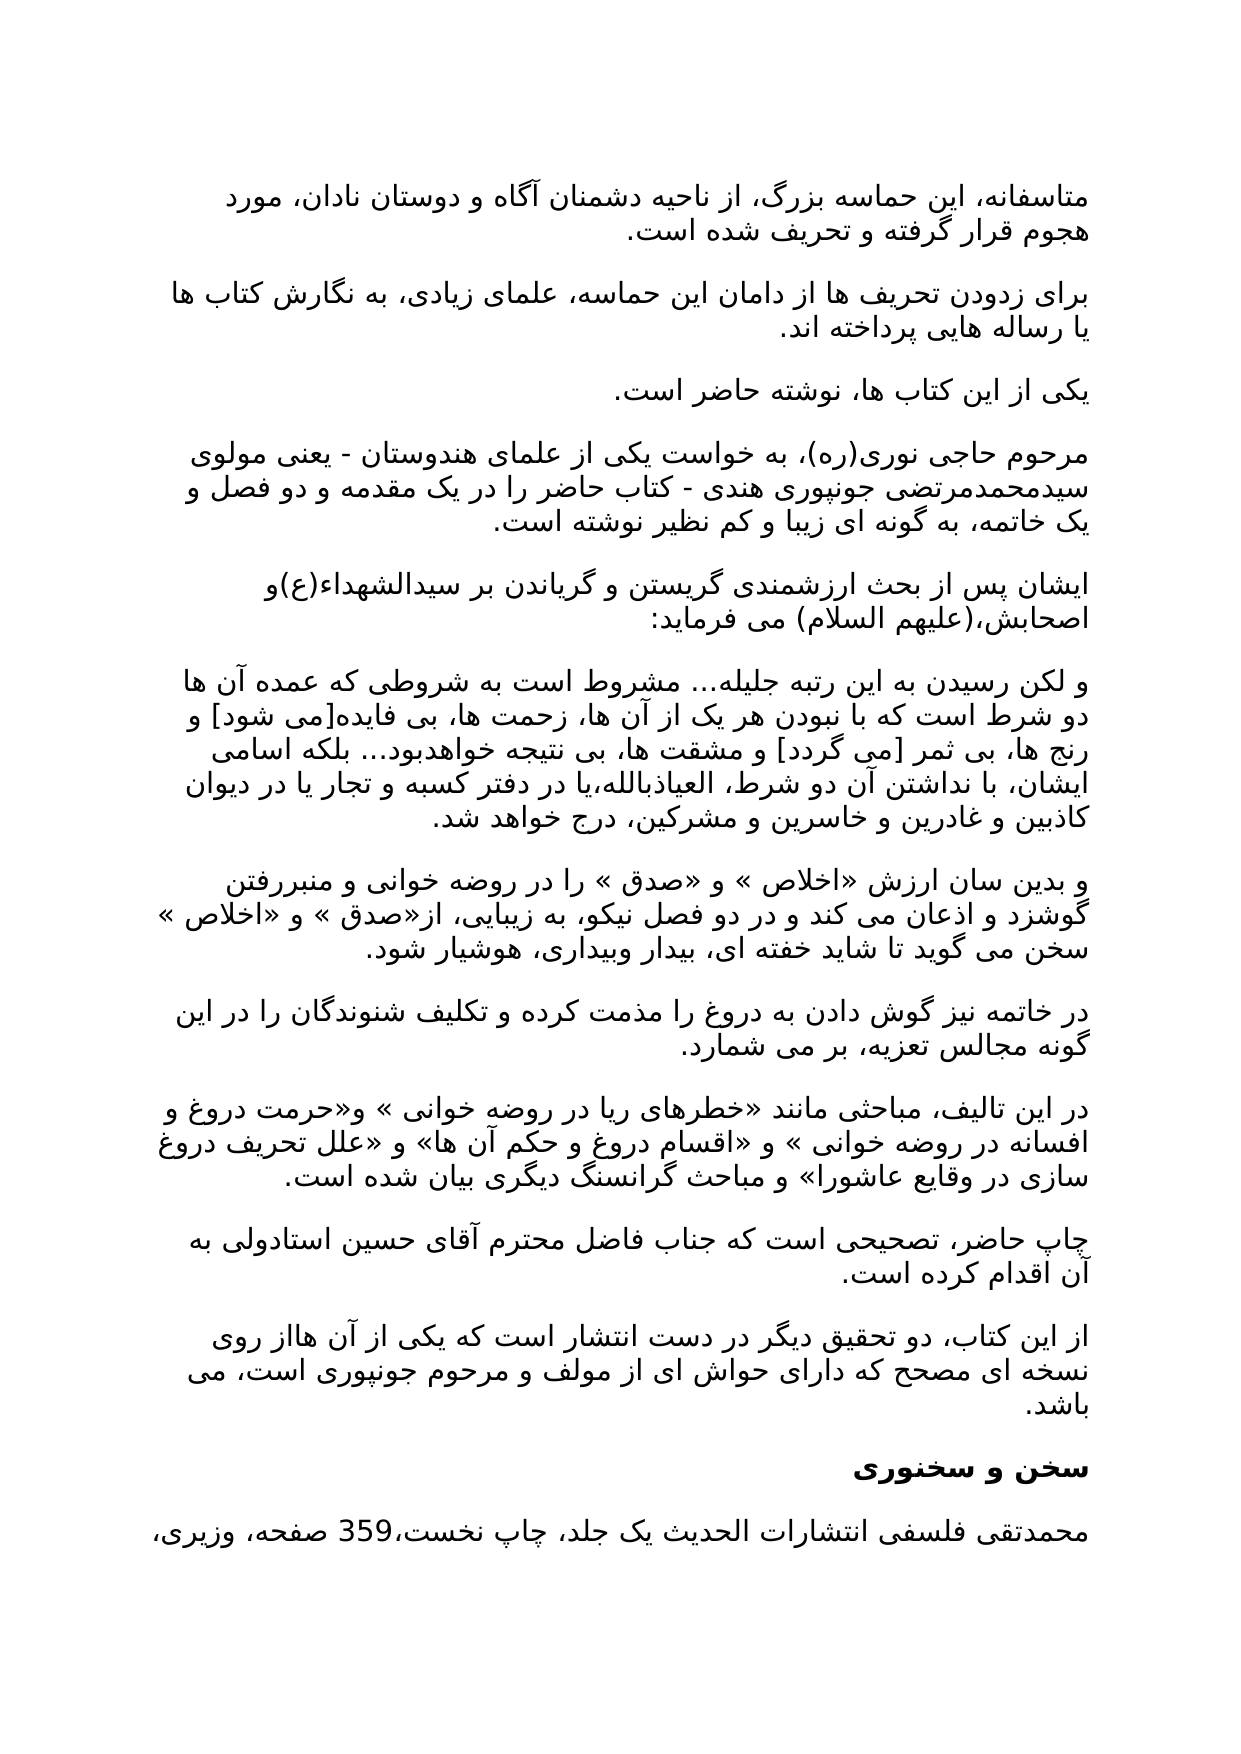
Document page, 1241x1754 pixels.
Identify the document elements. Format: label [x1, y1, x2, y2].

table_header [150, 150, 1090, 1548]
